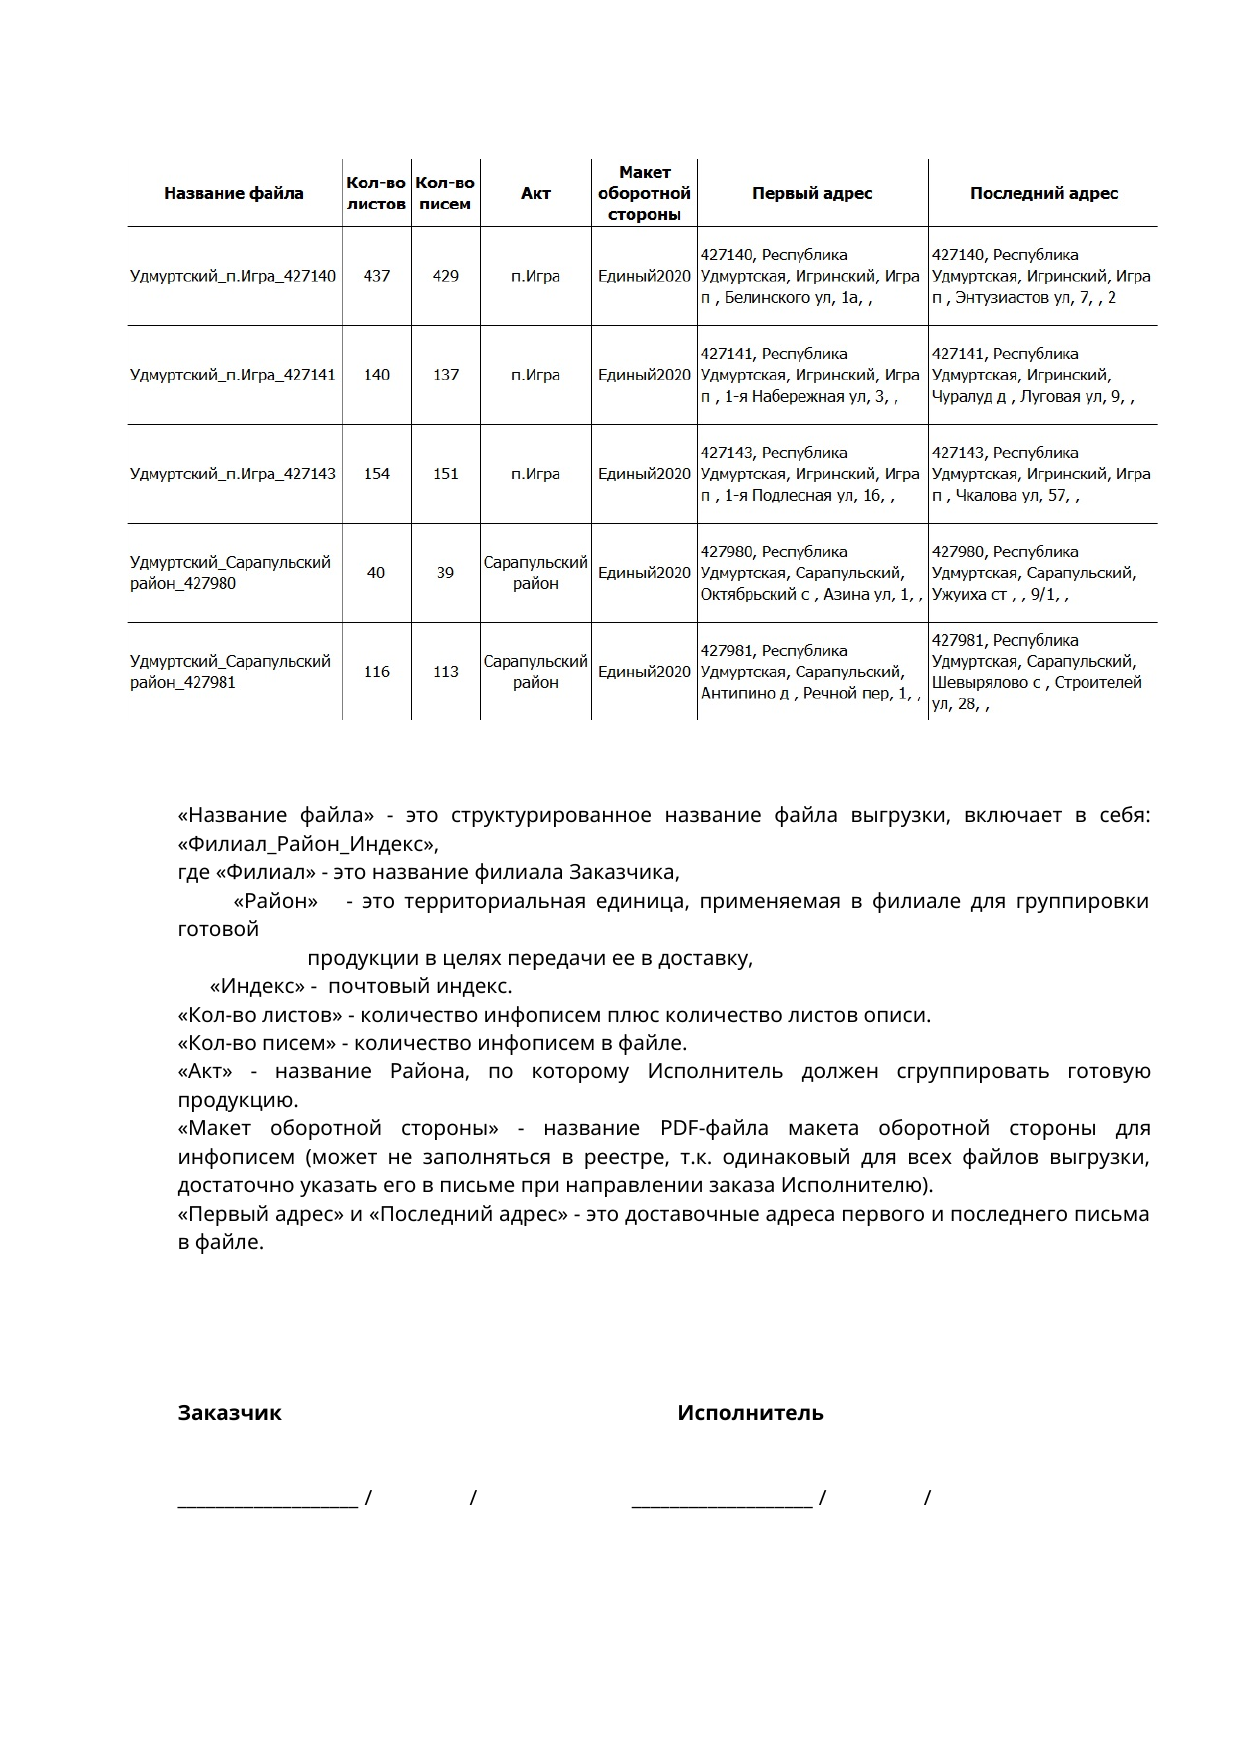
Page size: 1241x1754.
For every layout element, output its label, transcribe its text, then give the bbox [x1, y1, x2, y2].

text «Первый адрес» и «Последний адрес» - это доставочные адреса первого и последнего письма в файле. [177, 1199, 1152, 1256]
text «Акт» - название Района, по которому Исполнитель должен сгруппировать готовую продукцию. [177, 1057, 1152, 1113]
picture [126, 159, 1156, 719]
text «Кол-во писем» - количество инфописем в файле. [177, 1028, 1152, 1057]
text «Район» - это территориальная единица, применяемая в филиале для группировки готовой [177, 886, 1152, 943]
text «Название файла» - это структурированное название файла выгрузки, включает в себя: «Филиал_Район_Индекс», [177, 801, 1152, 857]
text где «Филиал» - это название филиала Заказчика, [177, 857, 1152, 886]
text «Индекс» - почтовый индекс. [177, 971, 1152, 1000]
text ___________________ / / ___________________ / / [177, 1483, 1152, 1512]
text «Макет оборотной стороны» - название PDF-файла макета оборотной стороны для инфописем (может не заполняться в реестре, т.к. одинаковый для всех файлов выгрузки, достаточно указать его в письме при направлении заказа Исполнителю). [177, 1113, 1152, 1199]
text продукции в целях передачи ее в доставку, [177, 943, 1152, 971]
text Заказчик Исполнитель [177, 1398, 1152, 1426]
text «Кол-во листов» - количество инфописем плюс количество листов описи. [177, 1000, 1152, 1028]
